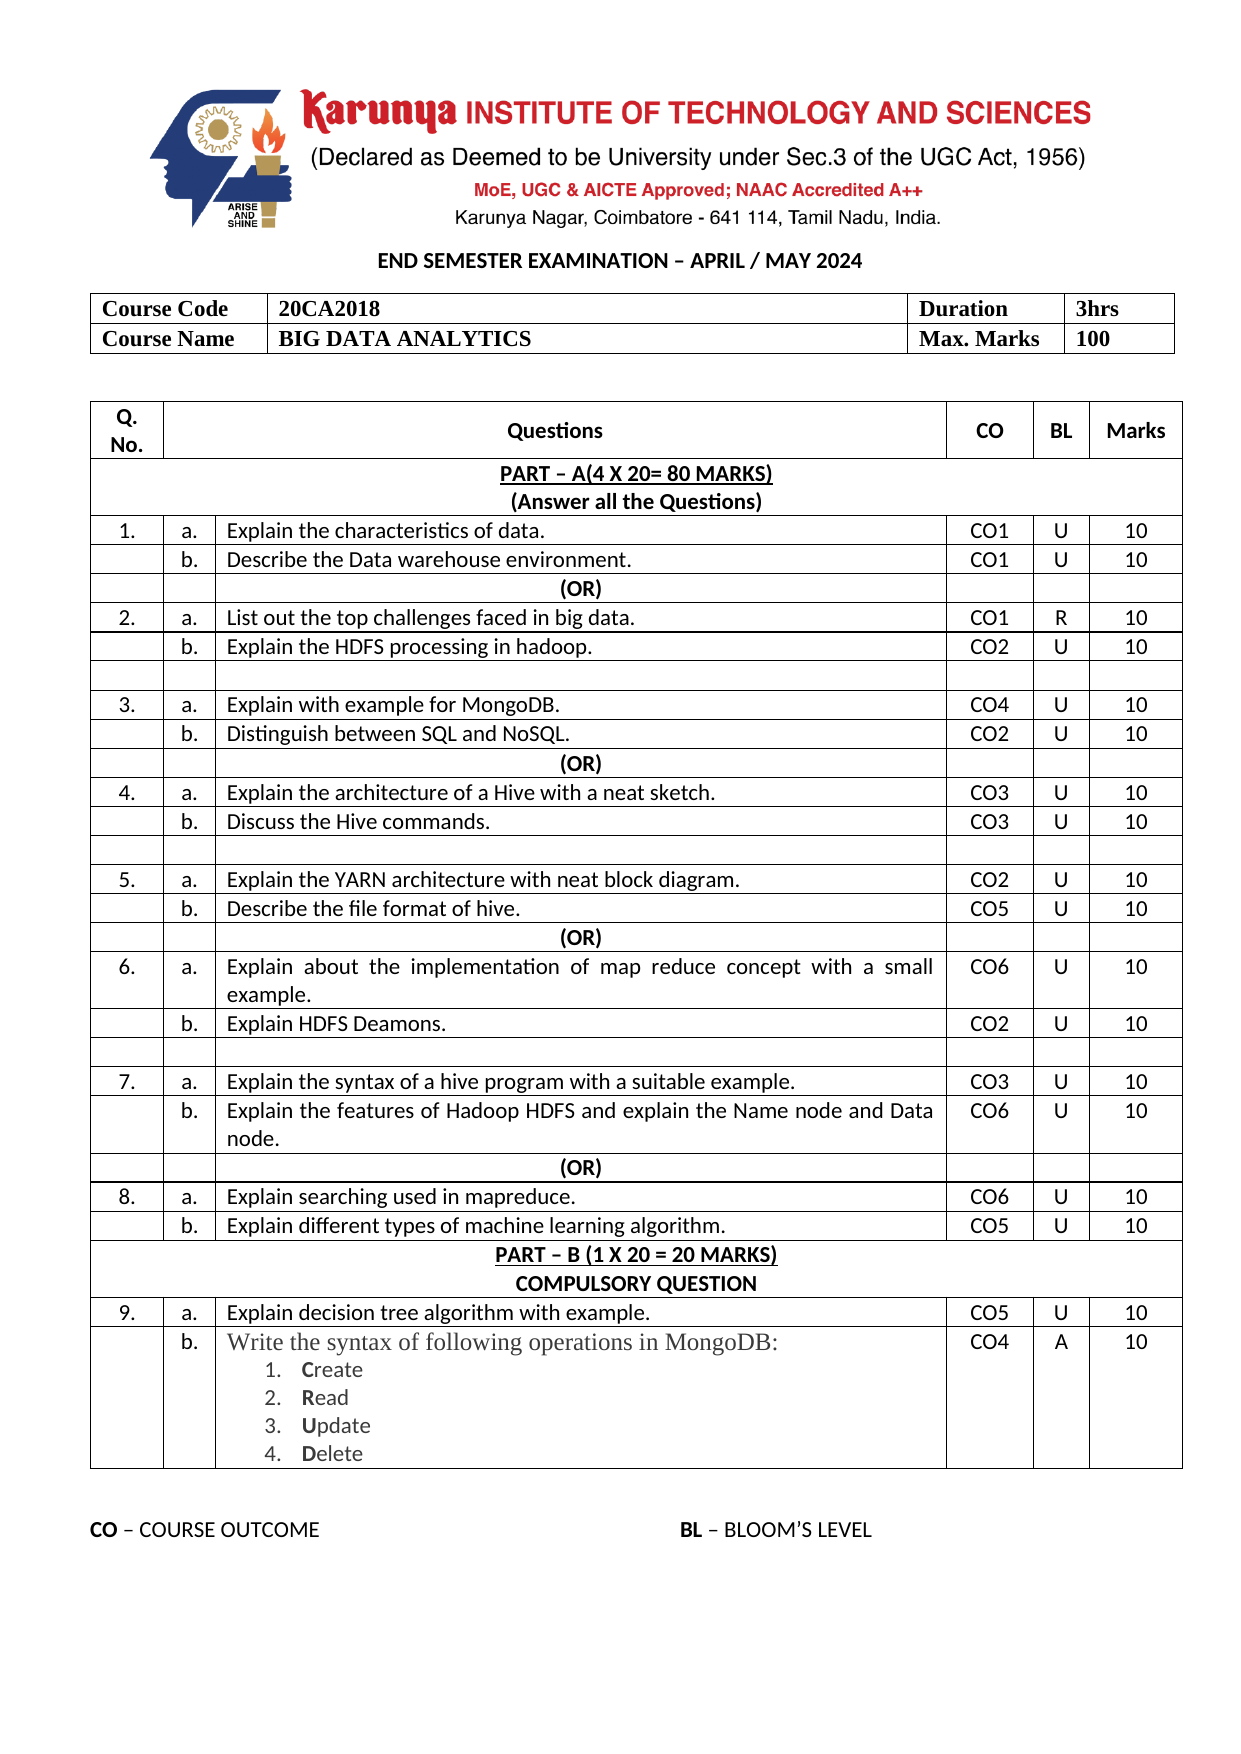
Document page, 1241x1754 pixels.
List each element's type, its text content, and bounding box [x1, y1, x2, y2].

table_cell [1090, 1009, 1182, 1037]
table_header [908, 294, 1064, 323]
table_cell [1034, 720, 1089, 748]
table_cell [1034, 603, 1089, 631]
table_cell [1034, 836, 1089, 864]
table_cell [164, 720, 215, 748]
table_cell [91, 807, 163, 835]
text CO – COURSE OUTCOME BL – BLOOM’S LEVEL [90, 1516, 1150, 1543]
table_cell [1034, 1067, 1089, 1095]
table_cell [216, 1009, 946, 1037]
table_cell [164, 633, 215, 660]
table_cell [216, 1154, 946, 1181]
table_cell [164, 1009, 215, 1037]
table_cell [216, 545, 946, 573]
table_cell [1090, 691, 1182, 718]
picture [149, 89, 1091, 228]
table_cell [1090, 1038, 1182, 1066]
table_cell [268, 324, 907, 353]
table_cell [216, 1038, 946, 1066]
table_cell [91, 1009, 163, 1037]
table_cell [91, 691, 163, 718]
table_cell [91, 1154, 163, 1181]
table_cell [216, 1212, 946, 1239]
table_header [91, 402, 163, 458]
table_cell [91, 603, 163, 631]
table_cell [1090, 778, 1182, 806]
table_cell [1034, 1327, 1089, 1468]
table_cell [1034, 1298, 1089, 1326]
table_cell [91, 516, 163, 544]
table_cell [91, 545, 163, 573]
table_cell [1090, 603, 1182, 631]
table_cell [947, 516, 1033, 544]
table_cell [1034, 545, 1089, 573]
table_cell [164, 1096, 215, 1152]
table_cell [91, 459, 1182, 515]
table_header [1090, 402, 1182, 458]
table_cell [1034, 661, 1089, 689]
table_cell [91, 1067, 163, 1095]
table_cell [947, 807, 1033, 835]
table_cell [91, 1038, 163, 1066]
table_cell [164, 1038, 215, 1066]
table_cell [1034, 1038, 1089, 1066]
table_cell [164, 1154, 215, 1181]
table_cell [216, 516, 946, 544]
text END SEMESTER EXAMINATION – APRIL / MAY 2024 [90, 246, 1150, 274]
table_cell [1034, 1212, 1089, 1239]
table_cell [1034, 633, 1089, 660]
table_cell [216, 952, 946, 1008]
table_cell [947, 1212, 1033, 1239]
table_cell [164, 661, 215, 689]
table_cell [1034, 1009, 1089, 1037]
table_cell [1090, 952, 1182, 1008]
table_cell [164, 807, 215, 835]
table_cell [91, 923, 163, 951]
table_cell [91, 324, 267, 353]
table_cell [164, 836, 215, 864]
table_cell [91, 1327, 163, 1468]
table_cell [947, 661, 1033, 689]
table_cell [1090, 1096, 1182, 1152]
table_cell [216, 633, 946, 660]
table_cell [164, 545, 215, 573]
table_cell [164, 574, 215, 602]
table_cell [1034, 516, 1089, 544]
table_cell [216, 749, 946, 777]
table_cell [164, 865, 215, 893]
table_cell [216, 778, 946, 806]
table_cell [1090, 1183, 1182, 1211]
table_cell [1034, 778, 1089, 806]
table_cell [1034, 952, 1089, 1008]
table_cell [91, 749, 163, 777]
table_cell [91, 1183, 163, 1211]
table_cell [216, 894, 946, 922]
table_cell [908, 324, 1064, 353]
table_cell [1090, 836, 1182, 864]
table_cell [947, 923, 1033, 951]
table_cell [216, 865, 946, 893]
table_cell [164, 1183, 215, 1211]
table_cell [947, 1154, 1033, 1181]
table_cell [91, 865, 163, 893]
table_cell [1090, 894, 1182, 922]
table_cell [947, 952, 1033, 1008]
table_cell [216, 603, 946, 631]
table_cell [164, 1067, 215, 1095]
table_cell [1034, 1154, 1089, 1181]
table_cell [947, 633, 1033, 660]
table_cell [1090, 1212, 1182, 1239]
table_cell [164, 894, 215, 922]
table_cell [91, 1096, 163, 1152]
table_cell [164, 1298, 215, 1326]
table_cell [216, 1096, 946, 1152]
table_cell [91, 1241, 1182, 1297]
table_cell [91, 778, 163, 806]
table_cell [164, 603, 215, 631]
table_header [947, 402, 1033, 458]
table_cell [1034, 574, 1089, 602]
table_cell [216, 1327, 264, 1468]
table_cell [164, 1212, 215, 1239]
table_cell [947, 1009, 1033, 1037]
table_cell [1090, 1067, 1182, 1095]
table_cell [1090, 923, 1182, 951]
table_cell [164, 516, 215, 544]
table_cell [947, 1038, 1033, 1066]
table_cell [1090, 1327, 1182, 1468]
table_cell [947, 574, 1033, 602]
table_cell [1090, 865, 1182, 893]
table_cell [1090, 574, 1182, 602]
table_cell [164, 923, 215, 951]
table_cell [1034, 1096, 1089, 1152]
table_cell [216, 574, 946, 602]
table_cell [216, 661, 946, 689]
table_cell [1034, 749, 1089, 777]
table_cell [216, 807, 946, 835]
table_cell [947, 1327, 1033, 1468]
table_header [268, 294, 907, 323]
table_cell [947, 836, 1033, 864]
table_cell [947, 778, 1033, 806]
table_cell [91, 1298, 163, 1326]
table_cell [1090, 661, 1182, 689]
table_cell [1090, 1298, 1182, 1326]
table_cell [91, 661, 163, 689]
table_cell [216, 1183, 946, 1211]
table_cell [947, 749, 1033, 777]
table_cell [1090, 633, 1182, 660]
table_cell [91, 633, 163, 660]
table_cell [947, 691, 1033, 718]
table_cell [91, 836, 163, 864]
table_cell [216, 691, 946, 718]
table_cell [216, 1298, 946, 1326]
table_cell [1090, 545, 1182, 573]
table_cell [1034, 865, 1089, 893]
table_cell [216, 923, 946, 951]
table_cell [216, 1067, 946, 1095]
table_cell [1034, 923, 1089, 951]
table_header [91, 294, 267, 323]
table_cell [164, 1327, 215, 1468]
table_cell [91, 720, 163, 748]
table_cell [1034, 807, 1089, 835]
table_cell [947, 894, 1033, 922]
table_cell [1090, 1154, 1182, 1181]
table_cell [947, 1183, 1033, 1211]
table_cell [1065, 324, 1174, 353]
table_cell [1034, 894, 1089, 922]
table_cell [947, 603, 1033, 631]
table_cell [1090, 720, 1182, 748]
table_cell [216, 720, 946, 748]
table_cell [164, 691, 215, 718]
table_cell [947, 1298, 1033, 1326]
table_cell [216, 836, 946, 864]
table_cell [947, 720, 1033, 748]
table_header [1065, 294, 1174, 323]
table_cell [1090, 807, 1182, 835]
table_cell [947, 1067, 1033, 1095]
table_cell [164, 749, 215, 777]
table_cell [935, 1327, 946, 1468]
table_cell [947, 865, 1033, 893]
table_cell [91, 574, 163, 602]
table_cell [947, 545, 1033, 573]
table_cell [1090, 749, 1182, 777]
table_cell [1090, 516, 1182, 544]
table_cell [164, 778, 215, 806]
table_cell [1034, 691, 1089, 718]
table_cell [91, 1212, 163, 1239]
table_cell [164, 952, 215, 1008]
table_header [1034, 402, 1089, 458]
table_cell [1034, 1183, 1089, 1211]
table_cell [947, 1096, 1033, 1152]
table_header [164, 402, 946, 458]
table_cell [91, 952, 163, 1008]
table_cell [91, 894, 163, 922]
